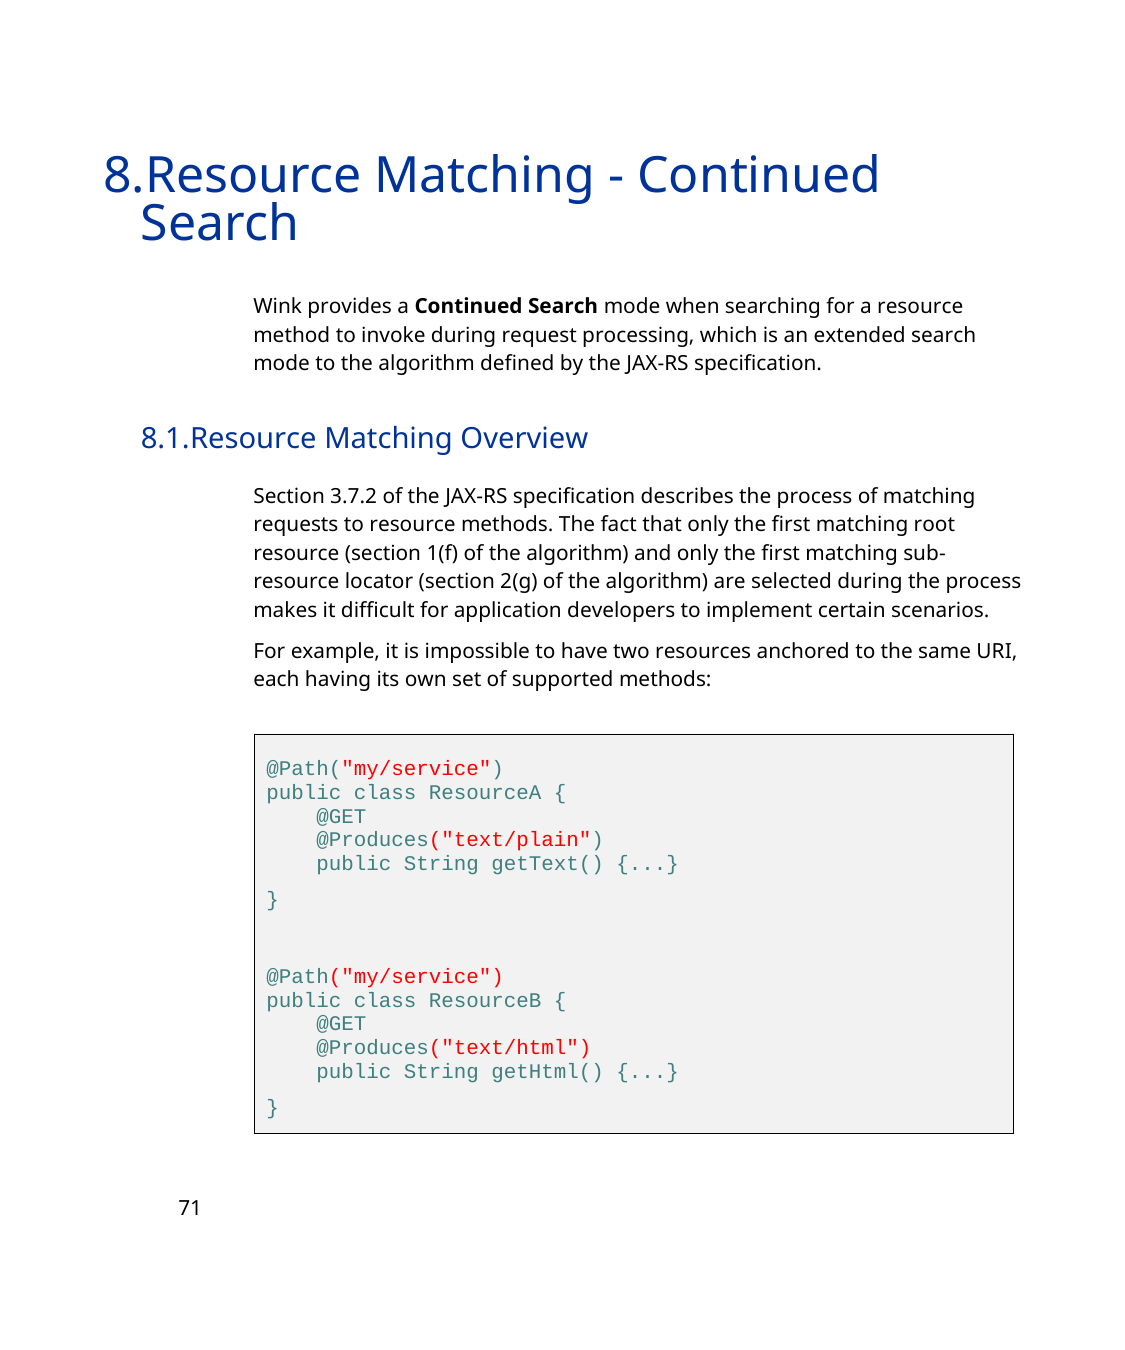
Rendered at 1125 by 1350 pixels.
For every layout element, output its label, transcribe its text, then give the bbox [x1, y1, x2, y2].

text Wink provides a Continued Search mode when searching for a resource method to invoke during request processing, which is an extended search mode to the algorithm defined by the JAX-RS specification. [253, 292, 1022, 377]
table_header @Path("my/service") public class ResourceA { @GET @Produces("text/plain") public String getText() {...} } @Path("my/service") public class ResourceB { @GET @Produces("text/html") public String getHtml() {...} } [255, 735, 1013, 1133]
text Section 3.7.2 of the JAX-RS specification describes the process of matching requests to resource methods. The fact that only the first matching root resource (section 1(f) of the algorithm) and only the first matching sub-resource locator (section 2(g) of the algorithm) are selected during the process makes it difficult for application developers to implement certain scenarios. [253, 481, 1022, 623]
text Resource Matching Overview [141, 419, 1022, 456]
text For example, it is impossible to have two resources anchored to the same URI, each having its own set of supported methods: [253, 636, 1022, 721]
text Resource Matching - Continued Search [103, 154, 1022, 250]
